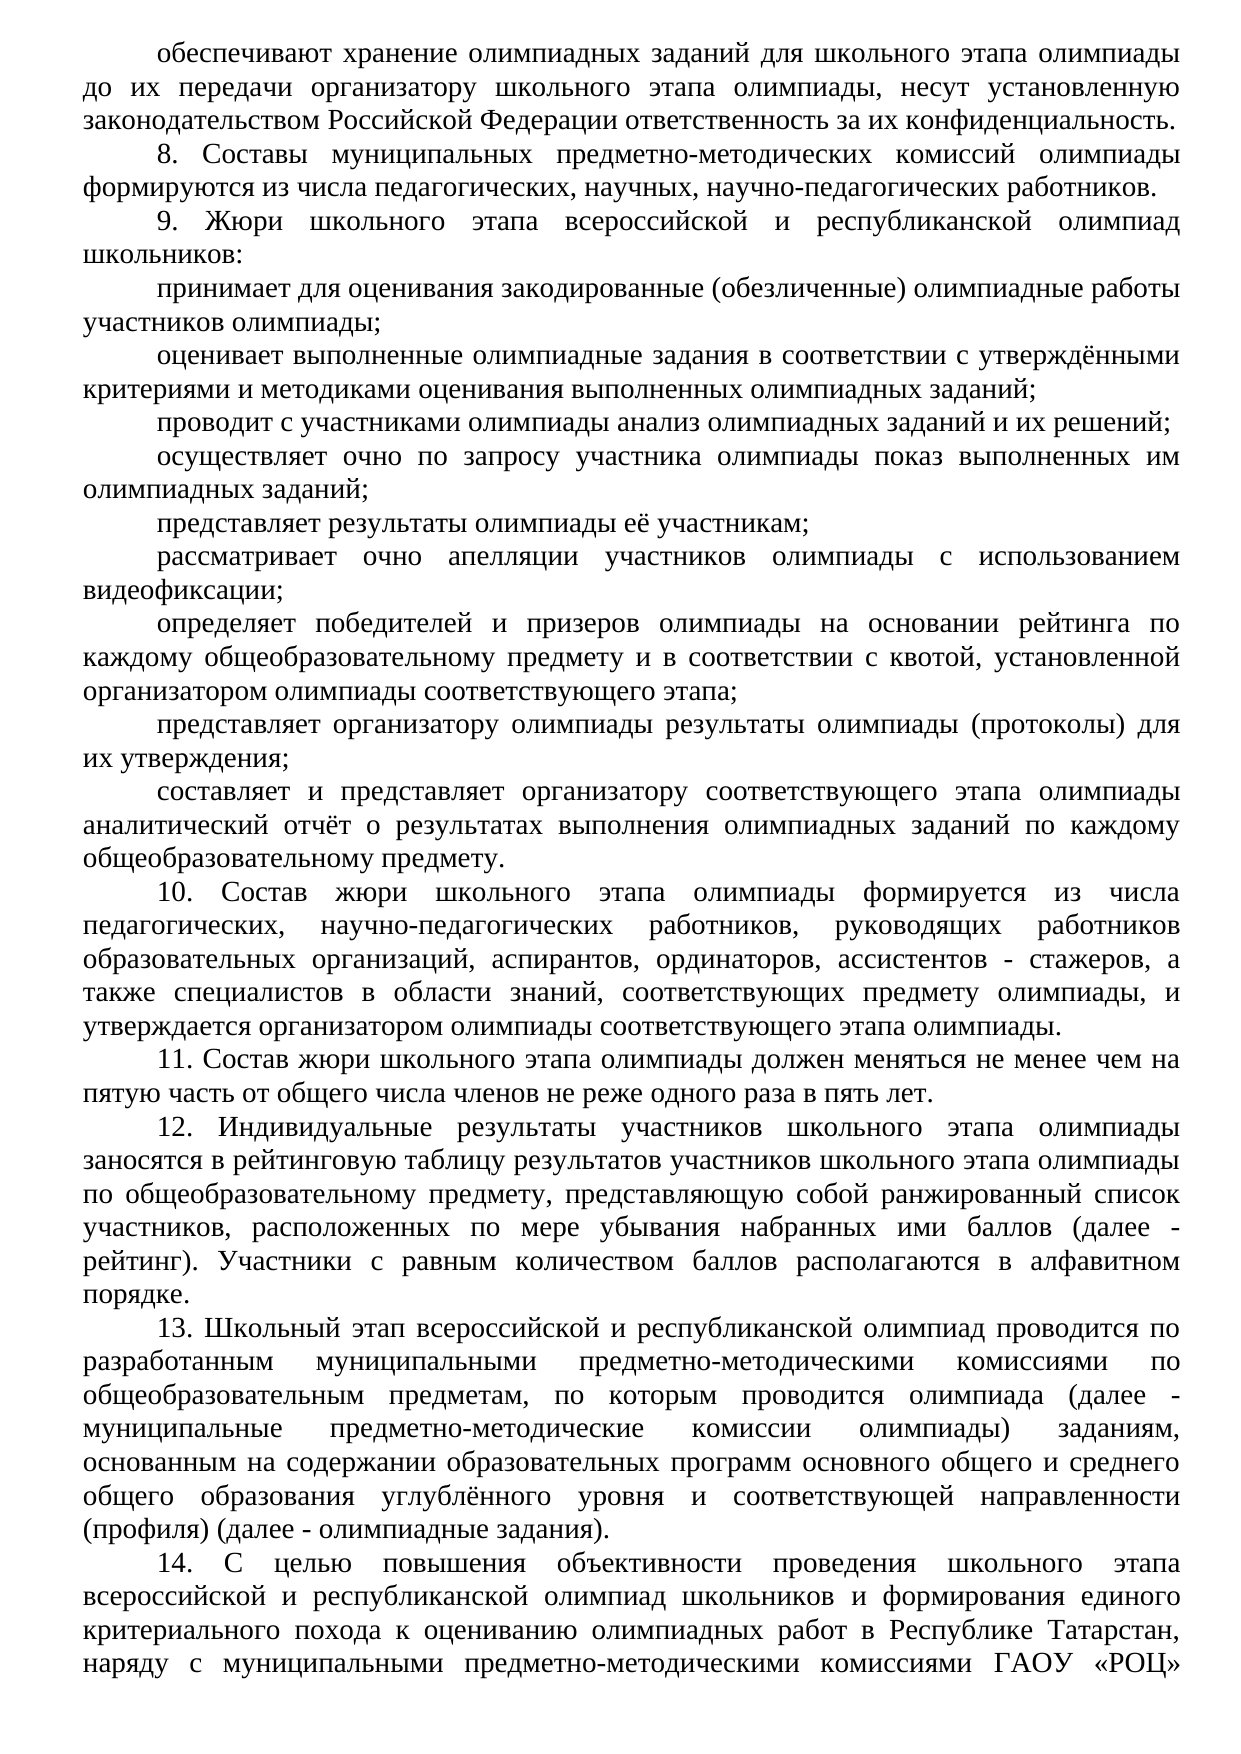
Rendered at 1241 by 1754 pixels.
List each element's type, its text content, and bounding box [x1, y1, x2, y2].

text 9. Жюри школьного этапа всероссийской и республиканской олимпиад школьников: [83, 203, 1181, 270]
text представляет результаты олимпиады её участникам; [83, 505, 1181, 538]
text 11. Состав жюри школьного этапа олимпиады должен меняться не менее чем на пятую часть от общего числа членов не реже одного раза в пять лет. [83, 1042, 1181, 1109]
text осуществляет очно по запросу участника олимпиады показ выполненных им олимпиадных заданий; [83, 438, 1181, 505]
text рассматривает очно апелляции участников олимпиады с использованием видеофиксации; [83, 538, 1181, 606]
text проводит с участниками олимпиады анализ олимпиадных заданий и их решений; [83, 404, 1181, 438]
text 13. Школьный этап всероссийской и республиканской олимпиад проводится по разработанным муниципальными предметно-методическими комиссиями по общеобразовательным предметам, по которым проводится олимпиада (далее - муниципальные предметно-методические комиссии олимпиады) заданиям, основанным на содержании образовательных программ основного общего и среднего общего образования углублённого уровня и соответствующей направленности (профиля) (далее - олимпиадные задания). [83, 1310, 1181, 1545]
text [83, 1545, 1181, 1679]
text 10. Состав жюри школьного этапа олимпиады формируется из числа педагогических, научно-педагогических работников, руководящих работников образовательных организаций, аспирантов, ординаторов, ассистентов - стажеров, а также специалистов в области знаний, соответствующих предмету олимпиады, и утверждается организатором олимпиады соответствующего этапа олимпиады. [83, 874, 1181, 1042]
text обеспечивают хранение олимпиадных заданий для школьного этапа олимпиады до их передачи организатору школьного этапа олимпиады, несут установленную законодательством Российской Федерации ответственность за их конфиденциальность. [83, 35, 1181, 136]
text 8. Составы муниципальных предметно-методических комиссий олимпиады формируются из числа педагогических, научных, научно-педагогических работников. [83, 136, 1181, 203]
text оценивает выполненные олимпиадные задания в соответствии с утверждёнными критериями и методиками оценивания выполненных олимпиадных заданий; [83, 337, 1181, 404]
text представляет организатору олимпиады результаты олимпиады (протоколы) для их утверждения; [83, 706, 1181, 773]
text принимает для оценивания закодированные (обезличенные) олимпиадные работы участников олимпиады; [83, 270, 1181, 337]
text 12. Индивидуальные результаты участников школьного этапа олимпиады заносятся в рейтинговую таблицу результатов участников школьного этапа олимпиады по общеобразовательному предмету, представляющую собой ранжированный список участников, расположенных по мере убывания набранных ими баллов (далее - рейтинг). Участники с равным количеством баллов располагаются в алфавитном порядке. [83, 1109, 1181, 1310]
text составляет и представляет организатору соответствующего этапа олимпиады аналитический отчёт о результатах выполнения олимпиадных заданий по каждому общеобразовательному предмету. [83, 773, 1181, 874]
text определяет победителей и призеров олимпиады на основании рейтинга по каждому общеобразовательному предмету и в соответствии с квотой, установленной организатором олимпиады соответствующего этапа; [83, 606, 1181, 706]
